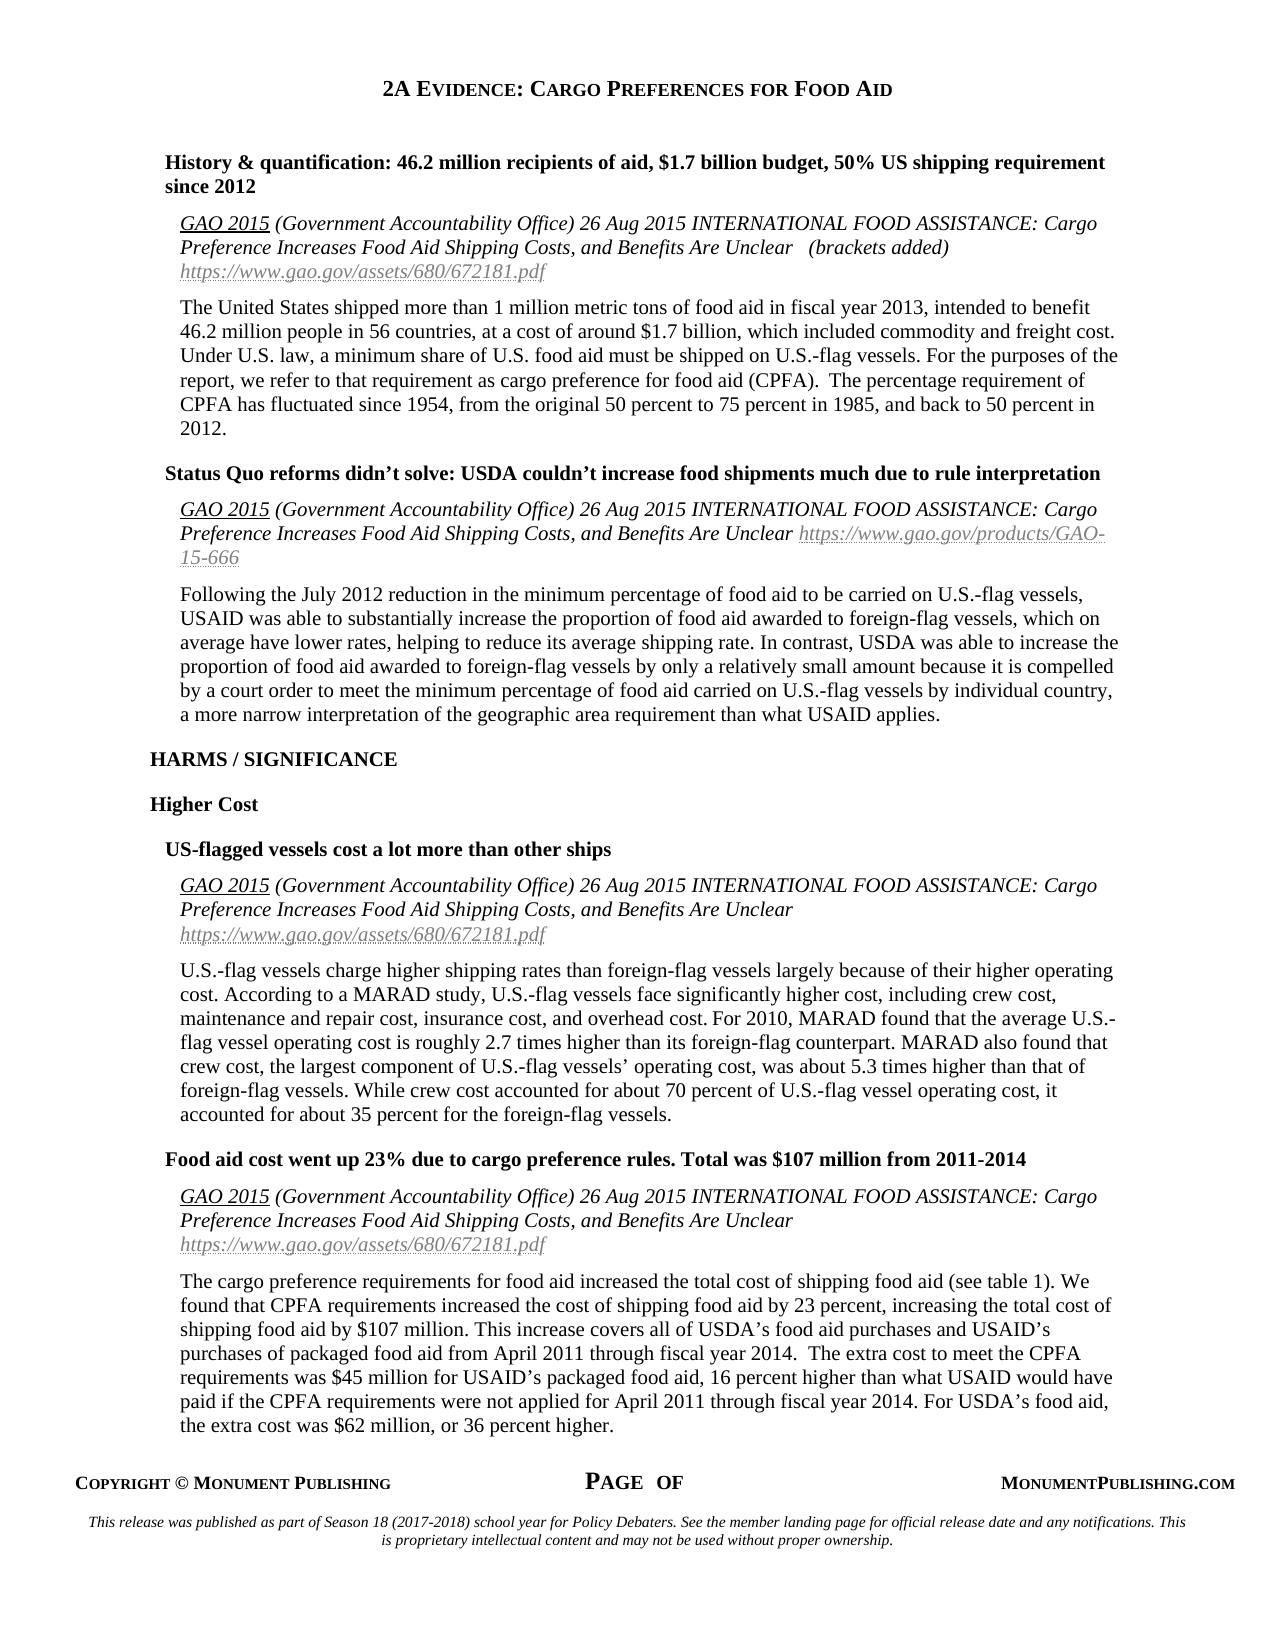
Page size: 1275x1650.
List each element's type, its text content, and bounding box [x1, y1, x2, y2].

text GAO 2015 (Government Accountability Office) 26 Aug 2015 INTERNATIONAL FOOD ASSISTANCE: Cargo Preference Increases Food Aid Shipping Costs, and Benefits Are Unclear https://www.gao.gov/assets/680/672181.pdf [180, 1184, 1125, 1256]
text History & quantification: 46.2 million recipients of aid, $1.7 billion budget, 50% US shipping requirement since 2012 [165, 150, 1125, 198]
text U.S.-flag vessels charge higher shipping rates than foreign-flag vessels largely because of their higher operating cost. According to a MARAD study, U.S.-flag vessels face significantly higher cost, including crew cost, maintenance and repair cost, insurance cost, and overhead cost. For 2010, MARAD found that the average U.S.-flag vessel operating cost is roughly 2.7 times higher than its foreign-flag counterpart. MARAD also found that crew cost, the largest component of U.S.-flag vessels’ operating cost, was about 5.3 times higher than that of foreign-flag vessels. While crew cost accounted for about 70 percent of U.S.-flag vessel operating cost, it accounted for about 35 percent for the foreign-flag vessels. [180, 958, 1125, 1126]
text US-flagged vessels cost a lot more than other ships [165, 837, 1125, 861]
text The cargo preference requirements for food aid increased the total cost of shipping food aid (see table 1). We found that CPFA requirements increased the cost of shipping food aid by 23 percent, increasing the total cost of shipping food aid by $107 million. This increase covers all of USDA’s food aid purchases and USAID’s purchases of packaged food aid from April 2011 through fiscal year 2014. The extra cost to meet the CPFA requirements was $45 million for USAID’s packaged food aid, 16 percent higher than what USAID would have paid if the CPFA requirements were not applied for April 2011 through fiscal year 2014. For USDA’s food aid, the extra cost was $62 million, or 36 percent higher. [180, 1268, 1125, 1437]
text Status Quo reforms didn’t solve: USDA couldn’t increase food shipments much due to rule interpretation [165, 461, 1125, 484]
text The United States shipped more than 1 million metric tons of food aid in fiscal year 2013, intended to benefit 46.2 million people in 56 countries, at a cost of around $1.7 billion, which included commodity and freight cost. Under U.S. law, a minimum share of U.S. food aid must be shipped on U.S.-flag vessels. For the purposes of the report, we refer to that requirement as cargo preference for food aid (CPFA). The percentage requirement of CPFA has fluctuated since 1954, from the original 50 percent to 75 percent in 1985, and back to 50 percent in 2012. [180, 295, 1125, 440]
text HARMS / SIGNIFICANCE [150, 747, 1125, 771]
text Higher Cost [150, 792, 1125, 816]
text GAO 2015 (Government Accountability Office) 26 Aug 2015 INTERNATIONAL FOOD ASSISTANCE: Cargo Preference Increases Food Aid Shipping Costs, and Benefits Are Unclear https://www.gao.gov/products/GAO-15-666 [180, 497, 1125, 569]
text GAO 2015 (Government Accountability Office) 26 Aug 2015 INTERNATIONAL FOOD ASSISTANCE: Cargo Preference Increases Food Aid Shipping Costs, and Benefits Are Unclear https://www.gao.gov/assets/680/672181.pdf [180, 873, 1125, 946]
text Food aid cost went up 23% due to cargo preference rules. Total was $107 million from 2011-2014 [165, 1147, 1125, 1171]
text GAO 2015 (Government Accountability Office) 26 Aug 2015 INTERNATIONAL FOOD ASSISTANCE: Cargo Preference Increases Food Aid Shipping Costs, and Benefits Are Unclear (brackets added) https://www.gao.gov/assets/680/672181.pdf [180, 211, 1125, 283]
